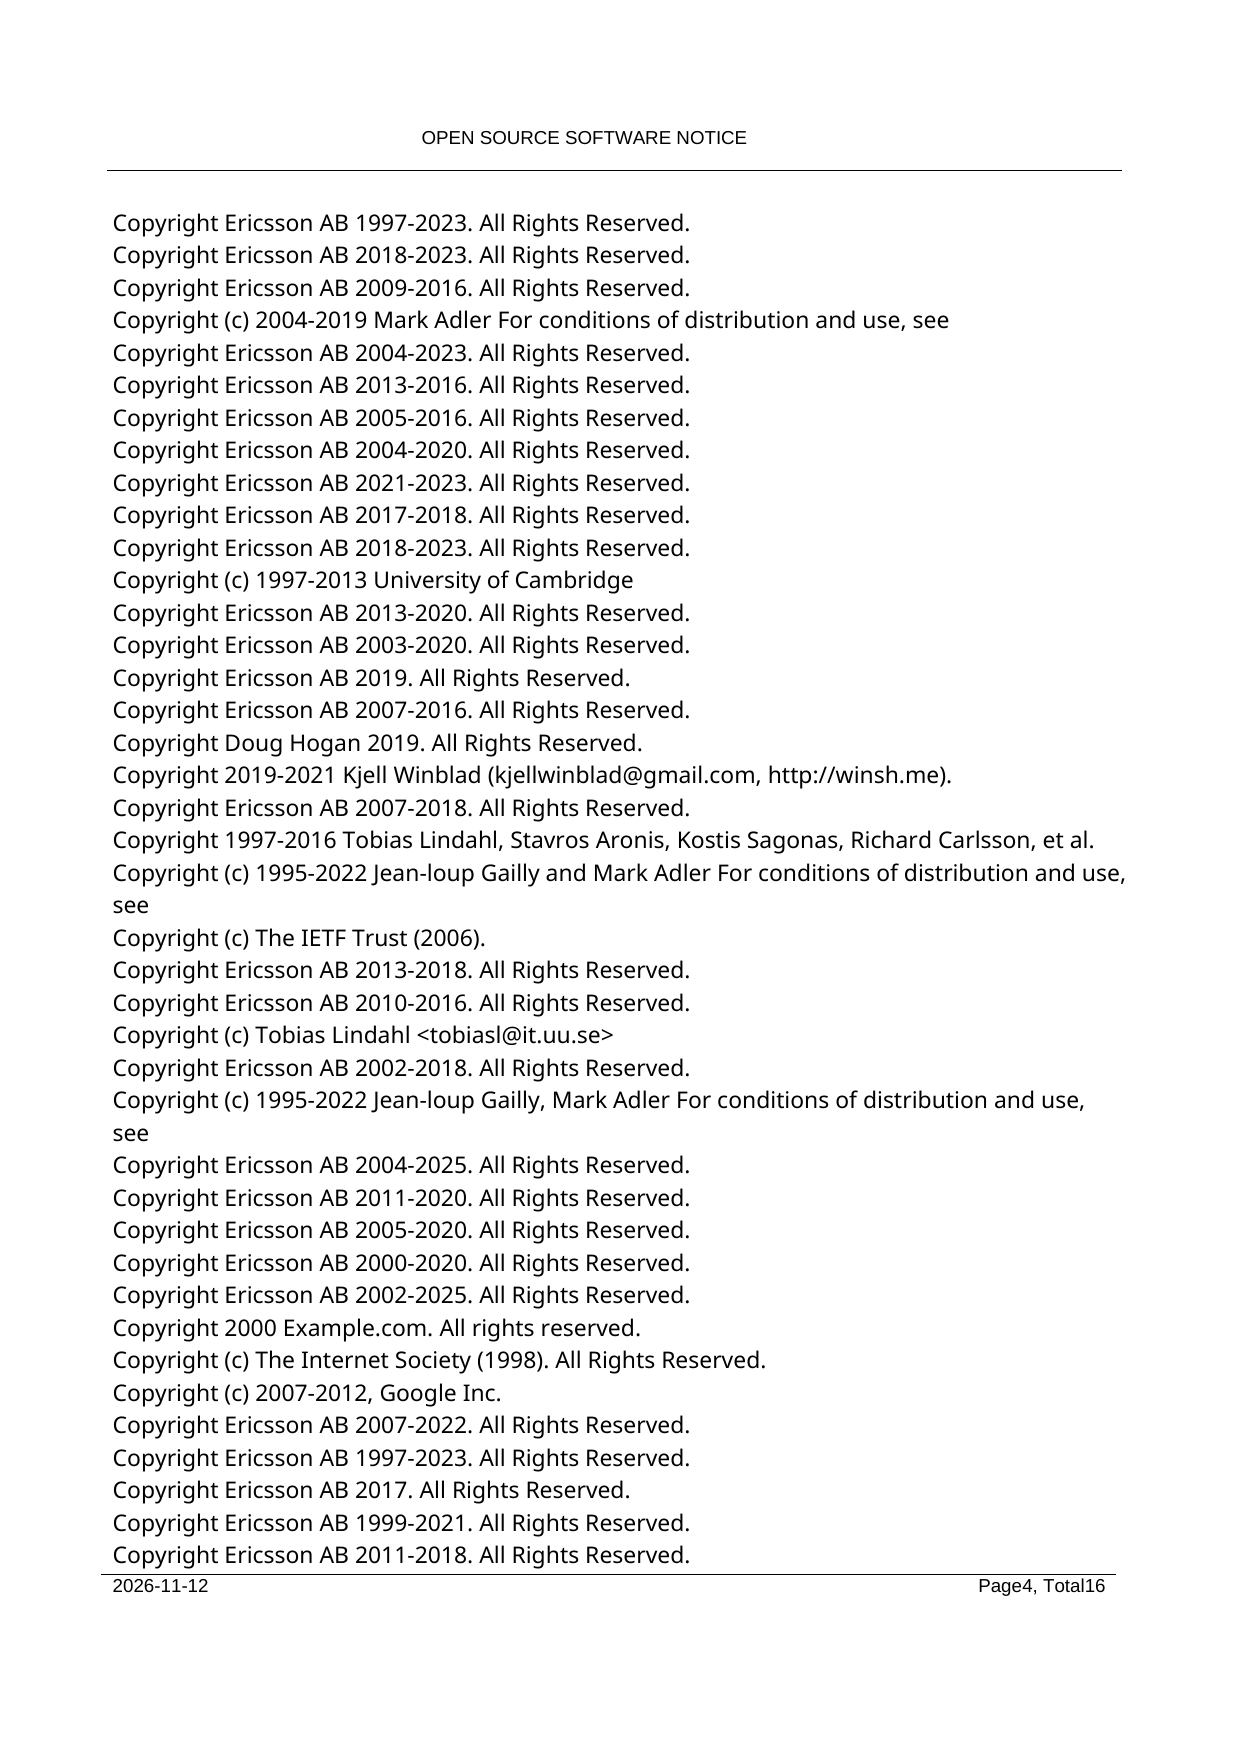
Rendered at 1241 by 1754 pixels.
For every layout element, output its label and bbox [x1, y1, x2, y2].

text [112, 206, 1128, 1571]
